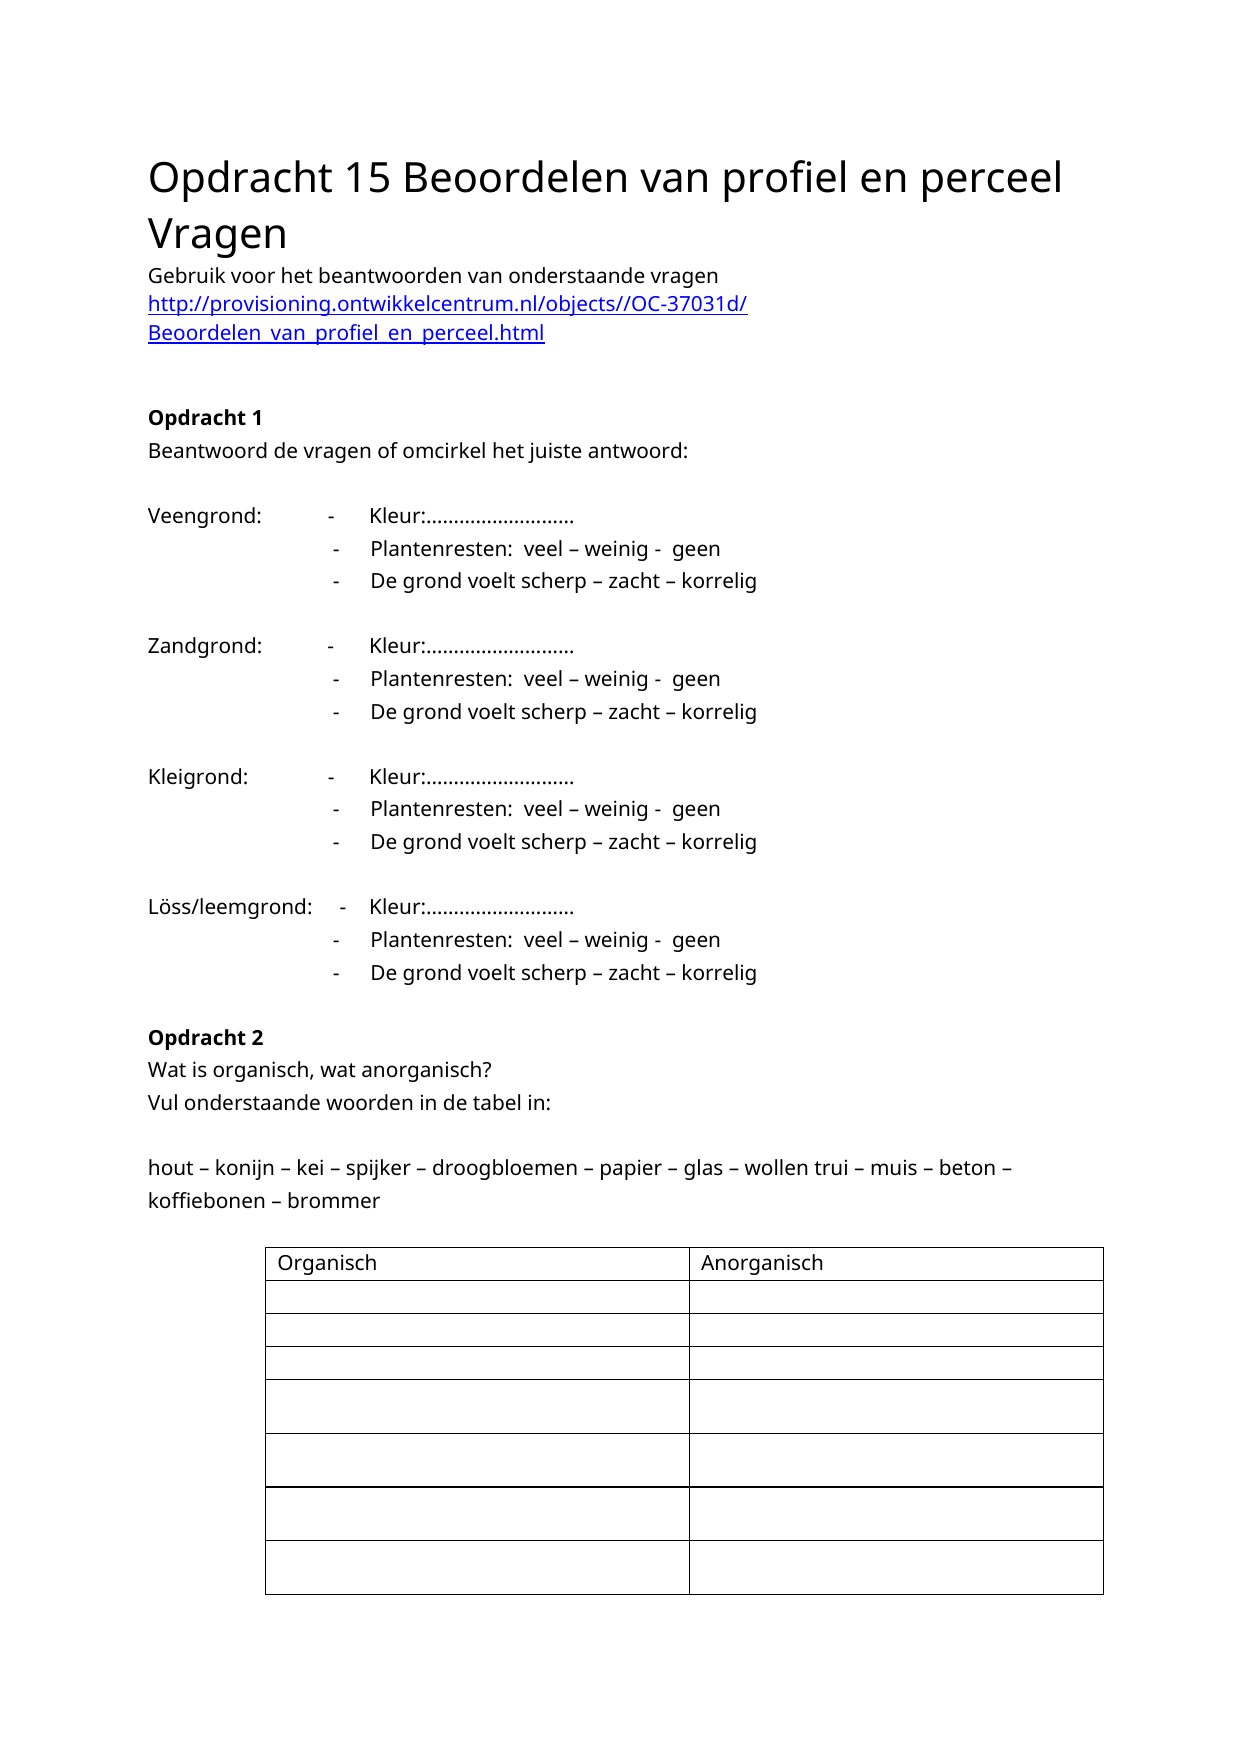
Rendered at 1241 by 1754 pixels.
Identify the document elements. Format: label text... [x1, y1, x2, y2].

list De grond voelt scherp – zacht – korrelig [333, 958, 1093, 986]
table_cell [266, 1541, 689, 1594]
table_cell [266, 1314, 689, 1346]
list De grond voelt scherp – zacht – korrelig [333, 827, 1093, 856]
table_cell [690, 1380, 1103, 1433]
text Zandgrond: - Kleur:……………………… [148, 632, 1093, 660]
table_cell [266, 1281, 689, 1313]
text Kleigrond: - Kleur:……………………… [148, 762, 1093, 790]
text Löss/leemgrond: - Kleur:……………………… [148, 892, 1093, 921]
table_cell [266, 1380, 689, 1433]
text Gebruik voor het beantwoorden van onderstaande vragen [148, 261, 1093, 289]
list De grond voelt scherp – zacht – korrelig [333, 566, 1093, 595]
text http://provisioning.ontwikkelcentrum.nl/objects//OC-37031d/Beoordelen_van_profiel_en_perceel.html [148, 289, 1093, 346]
table_cell [266, 1488, 689, 1540]
table_cell [690, 1347, 1103, 1379]
text Opdracht 15 Beoordelen van profiel en perceel [148, 148, 1093, 204]
text hout – konijn – kei – spijker – droogbloemen – papier – glas – wollen trui – muis – beton – koffiebonen – brommer [148, 1153, 1093, 1214]
table_cell [266, 1347, 689, 1379]
list Plantenresten: veel – weinig - geen [333, 925, 1093, 953]
text Veengrond: - Kleur:……………………… [148, 501, 1093, 529]
table_cell [690, 1541, 1103, 1594]
list De grond voelt scherp – zacht – korrelig [333, 697, 1093, 725]
list Plantenresten: veel – weinig - geen [333, 664, 1093, 693]
list Plantenresten: veel – weinig - geen [333, 534, 1093, 562]
text Beantwoord de vragen of omcirkel het juiste antwoord: [148, 436, 1093, 464]
text Vragen [148, 204, 1093, 261]
text Opdracht 1 [148, 403, 1093, 432]
table_cell [690, 1434, 1103, 1486]
table_cell [690, 1488, 1103, 1540]
table_header Organisch [266, 1248, 689, 1280]
table_header Anorganisch [690, 1248, 1103, 1280]
table_cell [266, 1434, 689, 1486]
table_cell [690, 1281, 1103, 1313]
table_cell [690, 1314, 1103, 1346]
text Opdracht 2 [148, 1023, 1093, 1051]
list Plantenresten: veel – weinig - geen [333, 794, 1093, 823]
text Wat is organisch, wat anorganisch? [148, 1055, 1093, 1084]
text Vul onderstaande woorden in de tabel in: [148, 1088, 1093, 1116]
